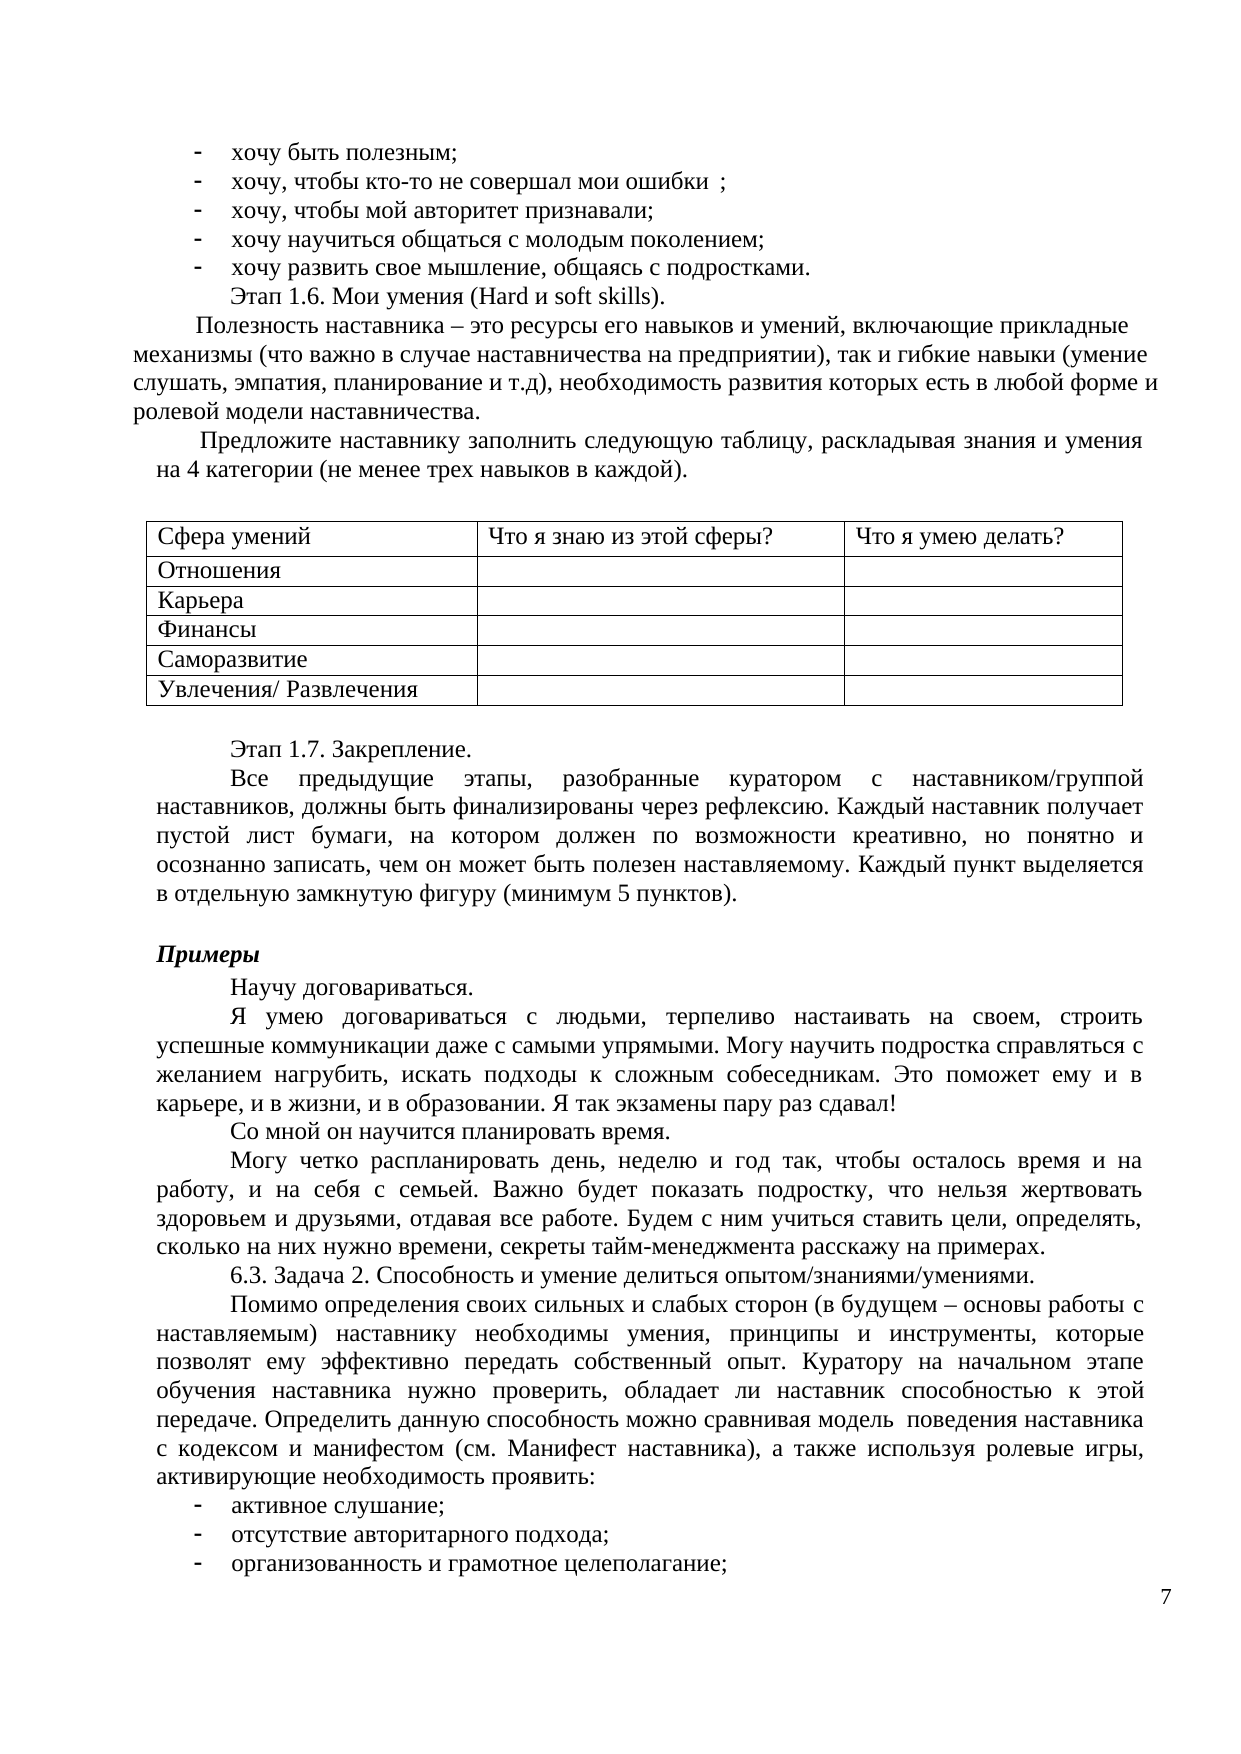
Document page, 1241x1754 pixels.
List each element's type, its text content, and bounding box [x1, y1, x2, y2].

text Примеры [156, 939, 1171, 968]
table_header Сфера умений [147, 522, 477, 556]
text Я умею договариваться с людьми, терпеливо настаивать на своем, строить успешные коммуникации даже с самыми упрямыми. Могу научить подростка справляться с желанием нагрубить, искать подходы к сложным собеседникам. Это поможет ему и в карьере, и в жизни, и в образовании. Я так экзамены пару раз сдавал! [156, 1001, 1143, 1116]
table_cell [478, 646, 844, 675]
table_header Что я знаю из этой сферы? [478, 522, 844, 556]
text 6.3. Задача 2. Способность и умение делиться опытом/знаниями/умениями. [230, 1260, 1171, 1289]
list хочу развить свое мышление, общаясь с подростками. [193, 252, 1171, 281]
table_cell [478, 557, 844, 586]
text Все предыдущие этапы, разобранные куратором с наставником/группой наставников, должны быть финализированы через рефлексию. Каждый наставник получает пустой лист бумаги, на котором должен по возможности креативно, но понятно и осознанно записать, чем он может быть полезен наставляемому. Каждый пункт выделяется в отдельную замкнутую фигуру (минимум 5 пунктов). [156, 763, 1144, 906]
table_cell [845, 616, 1122, 645]
text Могу четко распланировать день, неделю и год так, чтобы осталось время и на работу, и на себя с семьей. Важно будет показать подростку, что нельзя жертвовать здоровьем и друзьями, отдавая все работе. Будем с ним учиться ставить цели, определять, сколько на них нужно времени, секреты тайм-менеджмента расскажу на примерах. [156, 1145, 1143, 1260]
table_cell Увлечения/ Развлечения [147, 676, 477, 705]
text Со мной он научится планировать время. [230, 1116, 1171, 1145]
table_cell [478, 587, 844, 615]
list хочу научиться общаться с молодым поколением; [193, 224, 1171, 252]
text Этап 1.6. Мои умения (Hard и soft skills). [230, 281, 1171, 310]
list активное слушание; [193, 1490, 1171, 1519]
table_header Что я умею делать? [845, 522, 1122, 556]
table_cell Карьера [147, 587, 477, 615]
text Научу договариваться. [230, 972, 1171, 1001]
table_cell Отношения [147, 557, 477, 586]
table_cell [845, 557, 1122, 586]
table_cell [478, 676, 844, 705]
list хочу быть полезным; [193, 137, 1171, 166]
text Помимо определения своих сильных и слабых сторон (в будущем – основы работы с наставляемым) наставнику необходимы умения, принципы и инструменты, которые позволят ему эффективно передать собственный опыт. Куратору на начальном этапе обучения наставника нужно проверить, обладает ли наставник способностью к этой передаче. Определить данную способность можно сравнивая модель поведения наставника с кодексом и манифестом (см. Манифест наставника), а также используя ролевые игры, активирующие необходимость проявить: [156, 1289, 1144, 1490]
text Этап 1.7. Закрепление. [230, 734, 1171, 763]
list хочу, чтобы кто-то не совершал мои ошибки ; [193, 166, 1171, 195]
table_cell [478, 616, 844, 645]
list хочу, чтобы мой авторитет признавали; [193, 195, 1171, 224]
table_cell Саморазвитие [147, 646, 477, 675]
list отсутствие авторитарного подхода; [193, 1519, 1171, 1548]
text Полезность наставника – это ресурсы его навыков и умений, включающие прикладные механизмы (что важно в случае наставничества на предприятии), так и гибкие навыки (умение слушать, эмпатия, планирование и т.д), необходимость развития которых есть в любой форме и ролевой модели наставничества. [133, 310, 1171, 425]
list организованность и грамотное целеполагание; [193, 1548, 1171, 1576]
table_cell [845, 587, 1122, 615]
text Предложите наставнику заполнить следующую таблицу, раскладывая знания и умения на 4 категории (не менее трех навыков в каждой). [156, 425, 1143, 482]
table_cell Финансы [147, 616, 477, 645]
table_cell [845, 646, 1122, 675]
table_cell [845, 676, 1122, 705]
